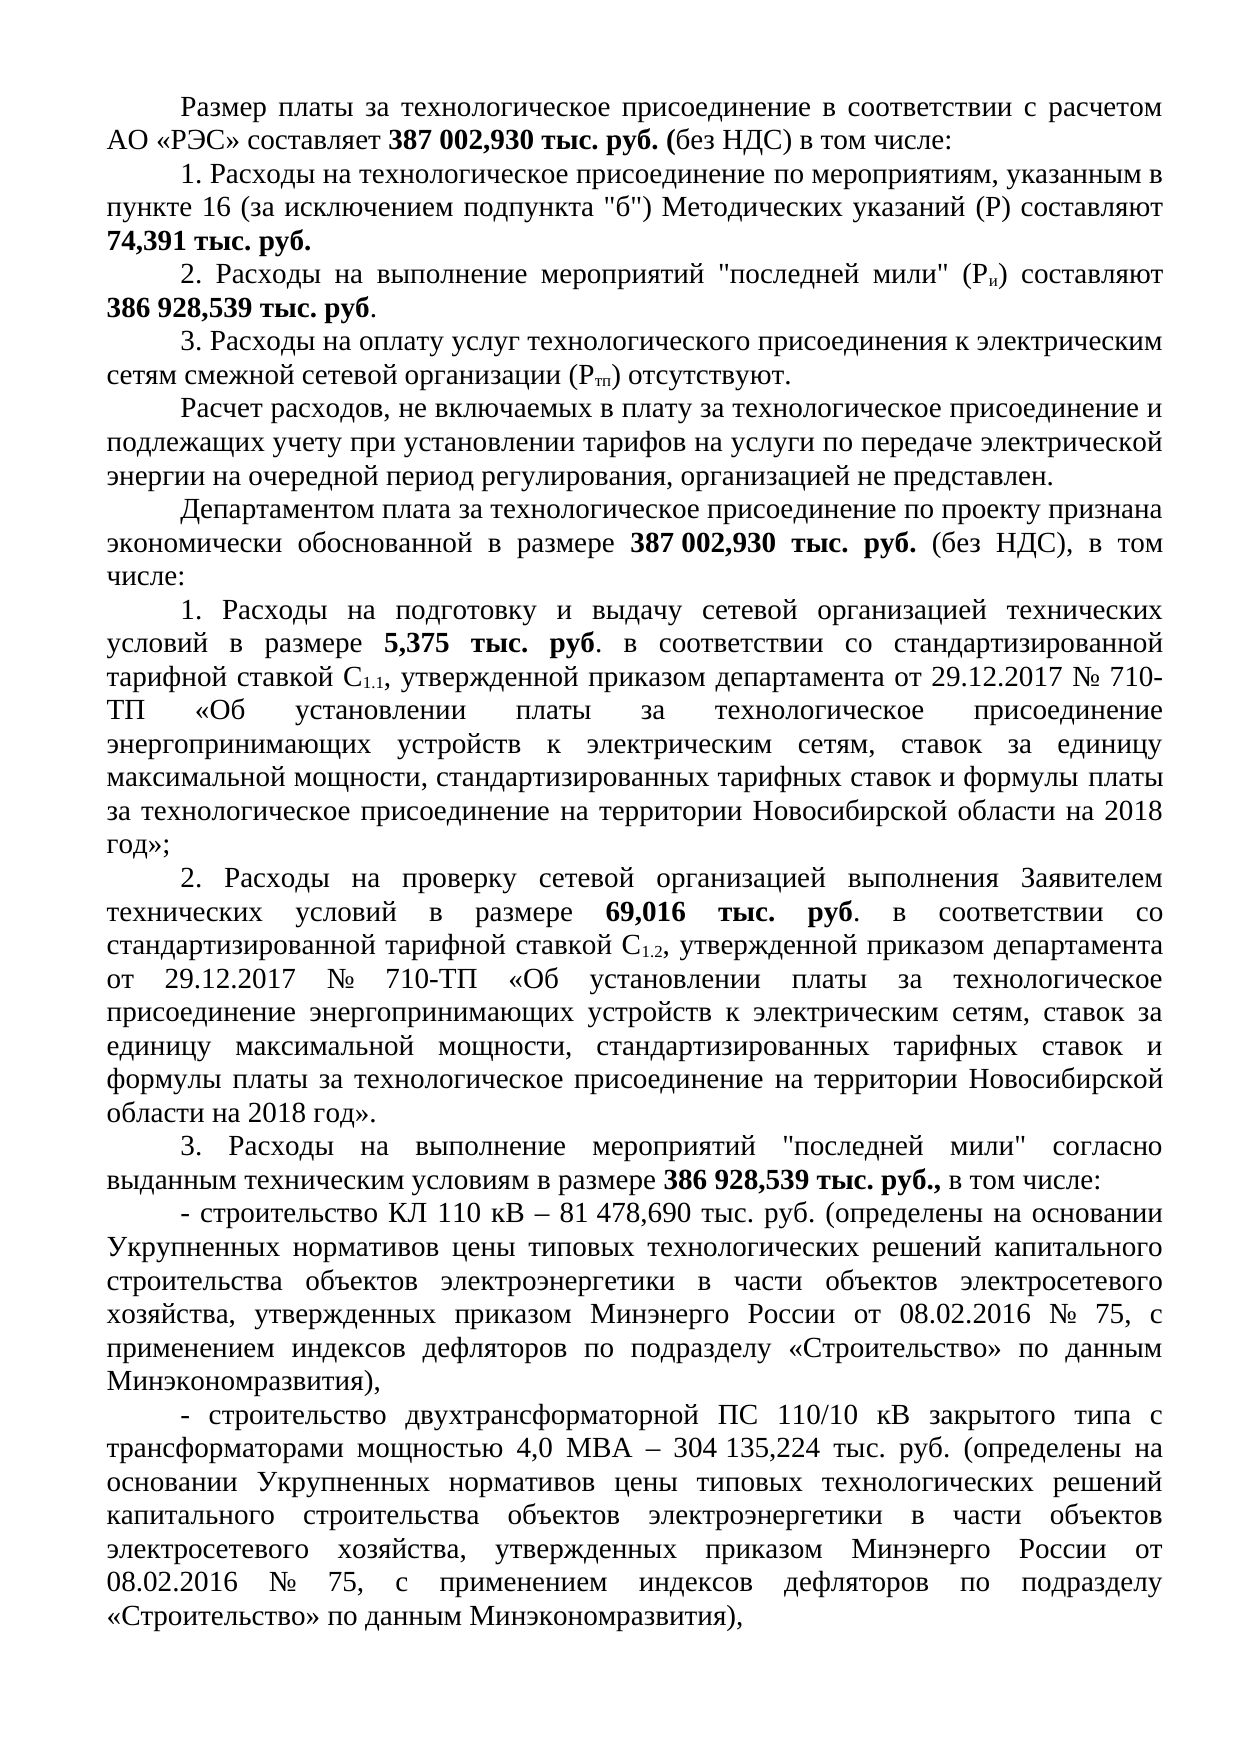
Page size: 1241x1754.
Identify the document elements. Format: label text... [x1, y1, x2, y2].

text Расчет расходов, не включаемых в плату за технологическое присоединение и подлежащих учету при установлении тарифов на услуги по передаче электрической энергии на очередной период регулирования, организацией не представлен. [106, 391, 1163, 491]
text 3. Расходы на выполнение мероприятий "последней мили" согласно выданным техническим условиям в размере 386 928,539 тыс. руб., в том числе: [106, 1128, 1163, 1196]
text Департаментом плата за технологическое присоединение по проекту признана экономически обоснованной в размере 387 002,930 тыс. руб. (без НДС), в том числе: [106, 491, 1163, 592]
text 1. Расходы на технологическое присоединение по мероприятиям, указанным в пункте 16 (за исключением подпункта "б") Методических указаний (Р) составляют 74,391 тыс. руб. [106, 156, 1163, 256]
text 1. Расходы на подготовку и выдачу сетевой организацией технических условий в размере 5,375 тыс. руб. в соответствии со стандартизированной тарифной ставкой С1.1, утвержденной приказом департамента от 29.12.2017 № 710-ТП «Об установлении платы за технологическое присоединение энергопринимающих устройств к электрическим сетям, ставок за единицу максимальной мощности, стандартизированных тарифных ставок и формулы платы за технологическое присоединение на территории Новосибирской области на 2018 год»; [106, 592, 1163, 860]
text Размер платы за технологическое присоединение в соответствии с расчетом АО «РЭС» составляет 387 002,930 тыс. руб. (без НДС) в том числе: [106, 89, 1163, 156]
text 2. Расходы на проверку сетевой организацией выполнения Заявителем технических условий в размере 69,016 тыс. руб. в соответствии со стандартизированной тарифной ставкой С1.2, утвержденной приказом департамента от 29.12.2017 № 710-ТП «Об установлении платы за технологическое присоединение энергопринимающих устройств к электрическим сетям, ставок за единицу максимальной мощности, стандартизированных тарифных ставок и формулы платы за технологическое присоединение на территории Новосибирской области на 2018 год». [106, 860, 1163, 1128]
text - строительство КЛ 110 кВ – 81 478,690 тыс. руб. (определены на основании Укрупненных нормативов цены типовых технологических решений капитального строительства объектов электроэнергетики в части объектов электросетевого хозяйства, утвержденных приказом Минэнерго России от 08.02.2016 № 75, с применением индексов дефляторов по подразделу «Строительство» по данным Минэкономразвития), [106, 1196, 1163, 1397]
text - строительство двухтрансформаторной ПС 110/10 кВ закрытого типа с трансформаторами мощностью 4,0 МВА – 304 135,224 тыс. руб. (определены на основании Укрупненных нормативов цены типовых технологических решений капитального строительства объектов электроэнергетики в части объектов электросетевого хозяйства, утвержденных приказом Минэнерго России от 08.02.2016 № 75, с применением индексов дефляторов по подразделу «Строительство» по данным Минэкономразвития), [106, 1397, 1163, 1632]
text 3. Расходы на оплату услуг технологического присоединения к электрическим сетям смежной сетевой организации (Ртп) отсутствуют. [106, 323, 1163, 391]
text 2. Расходы на выполнение мероприятий "последней мили" (Ри) составляют 386 928,539 тыс. руб. [106, 256, 1163, 323]
